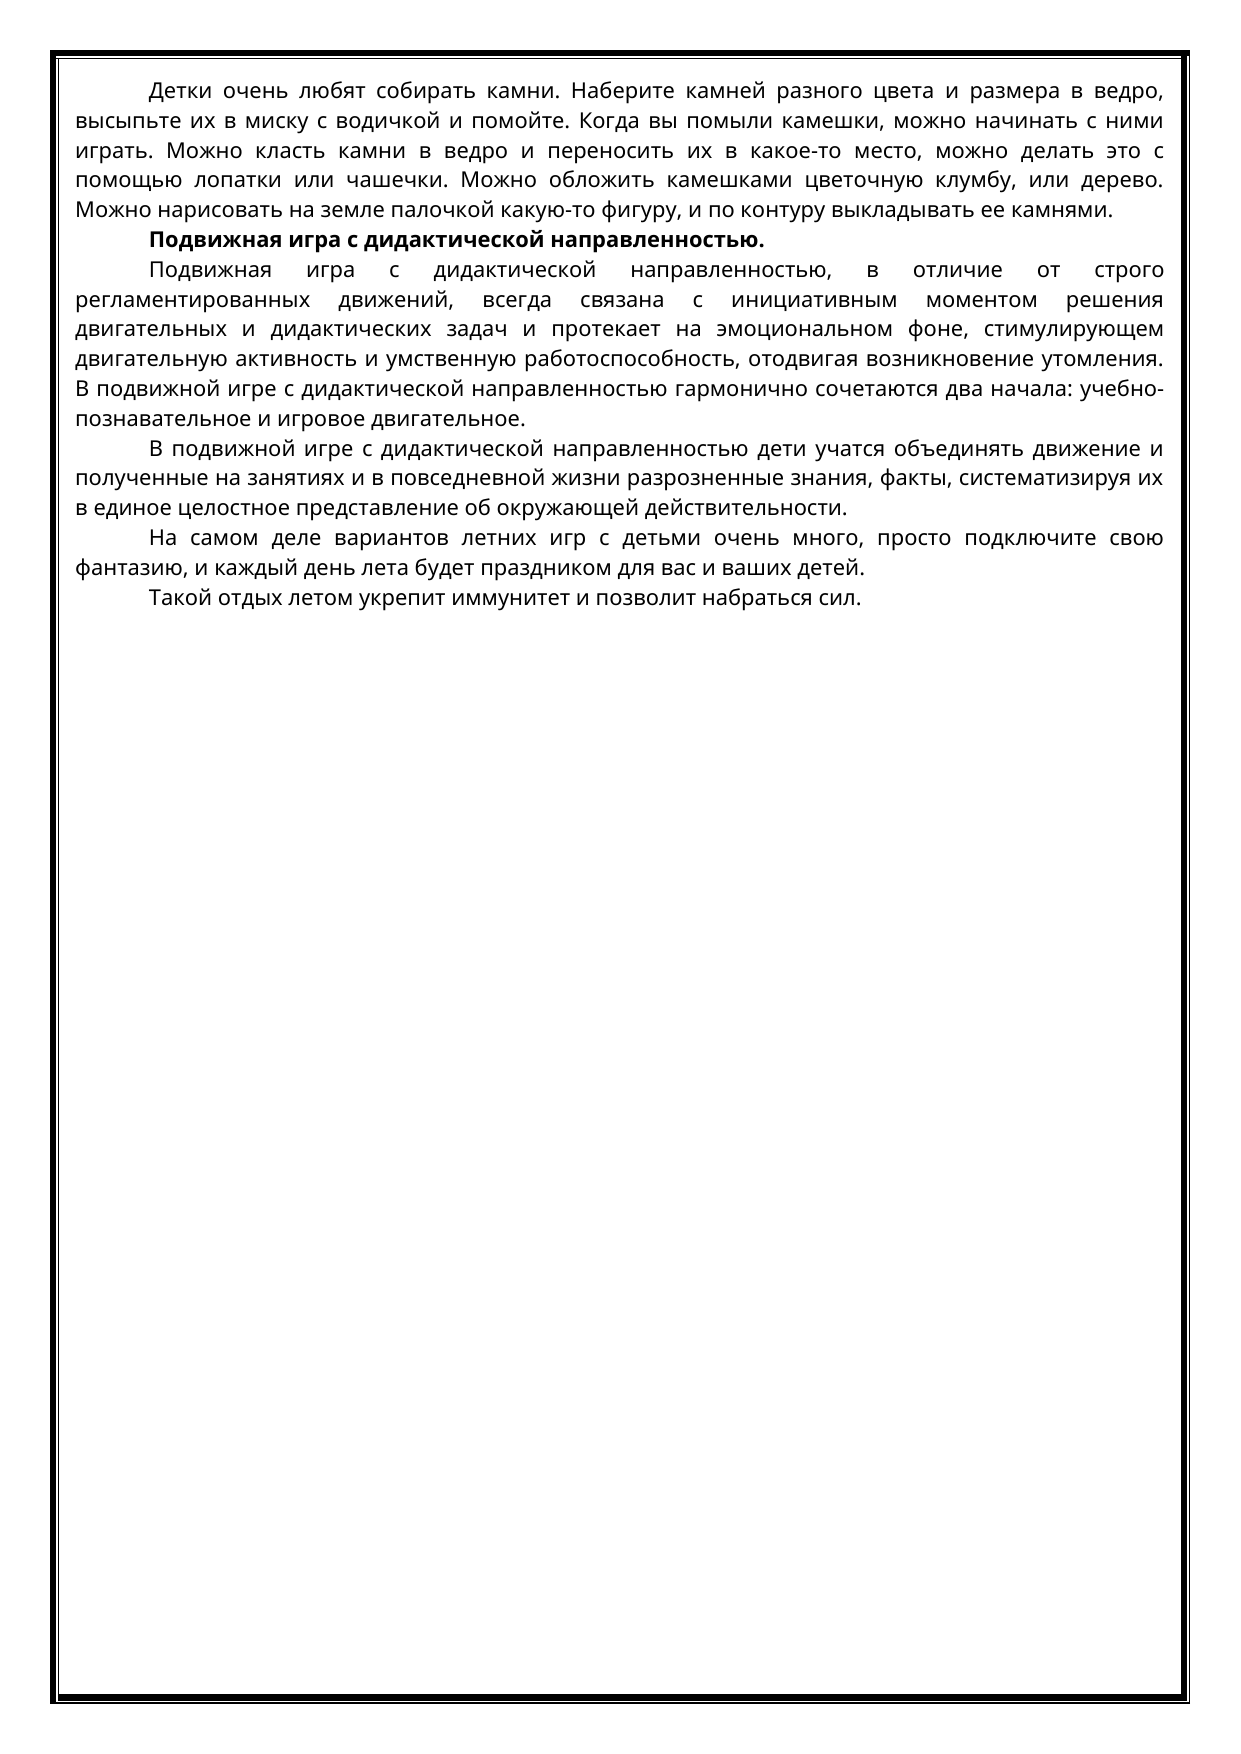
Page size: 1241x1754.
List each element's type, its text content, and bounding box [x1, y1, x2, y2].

text Подвижная игра с дидактической направленностью. [75, 224, 1165, 254]
text На самом деле вариантов летних игр с детьми очень много, просто подключите свою фантазию, и каждый день лета будет праздником для вас и ваших детей. [75, 522, 1165, 581]
text В подвижной игре с дидактической направленностью дети учатся объединять движение и полученные на занятиях и в повседневной жизни разрозненные знания, факты, систематизируя их в единое целостное представление об окружающей действительности. [75, 432, 1165, 522]
text Такой отдых летом укрепит иммунитет и позволит набраться сил. [75, 581, 1165, 611]
text Детки очень любят собирать камни. Наберите камней разного цвета и размера в ведро, высыпьте их в миску с водичкой и помойте. Когда вы помыли камешки, можно начинать с ними играть. Можно класть камни в ведро и переносить их в какое-то место, можно делать это с помощью лопатки или чашечки. Можно обложить камешками цветочную клумбу, или дерево. Можно нарисовать на земле палочкой какую-то фигуру, и по контуру выкладывать ее камнями. [75, 75, 1165, 224]
text Подвижная игра с дидактической направленностью, в отличие от строго регламентированных движений, всегда связана с инициативным моментом решения двигательных и дидактических задач и протекает на эмоциональном фоне, стимулирующем двигательную активность и умственную работоспособность, отодвигая возникновение утомления. В подвижной игре с дидактической направленностью гармонично сочетаются два начала: учебно-познавательное и игровое двигательное. [75, 254, 1165, 432]
